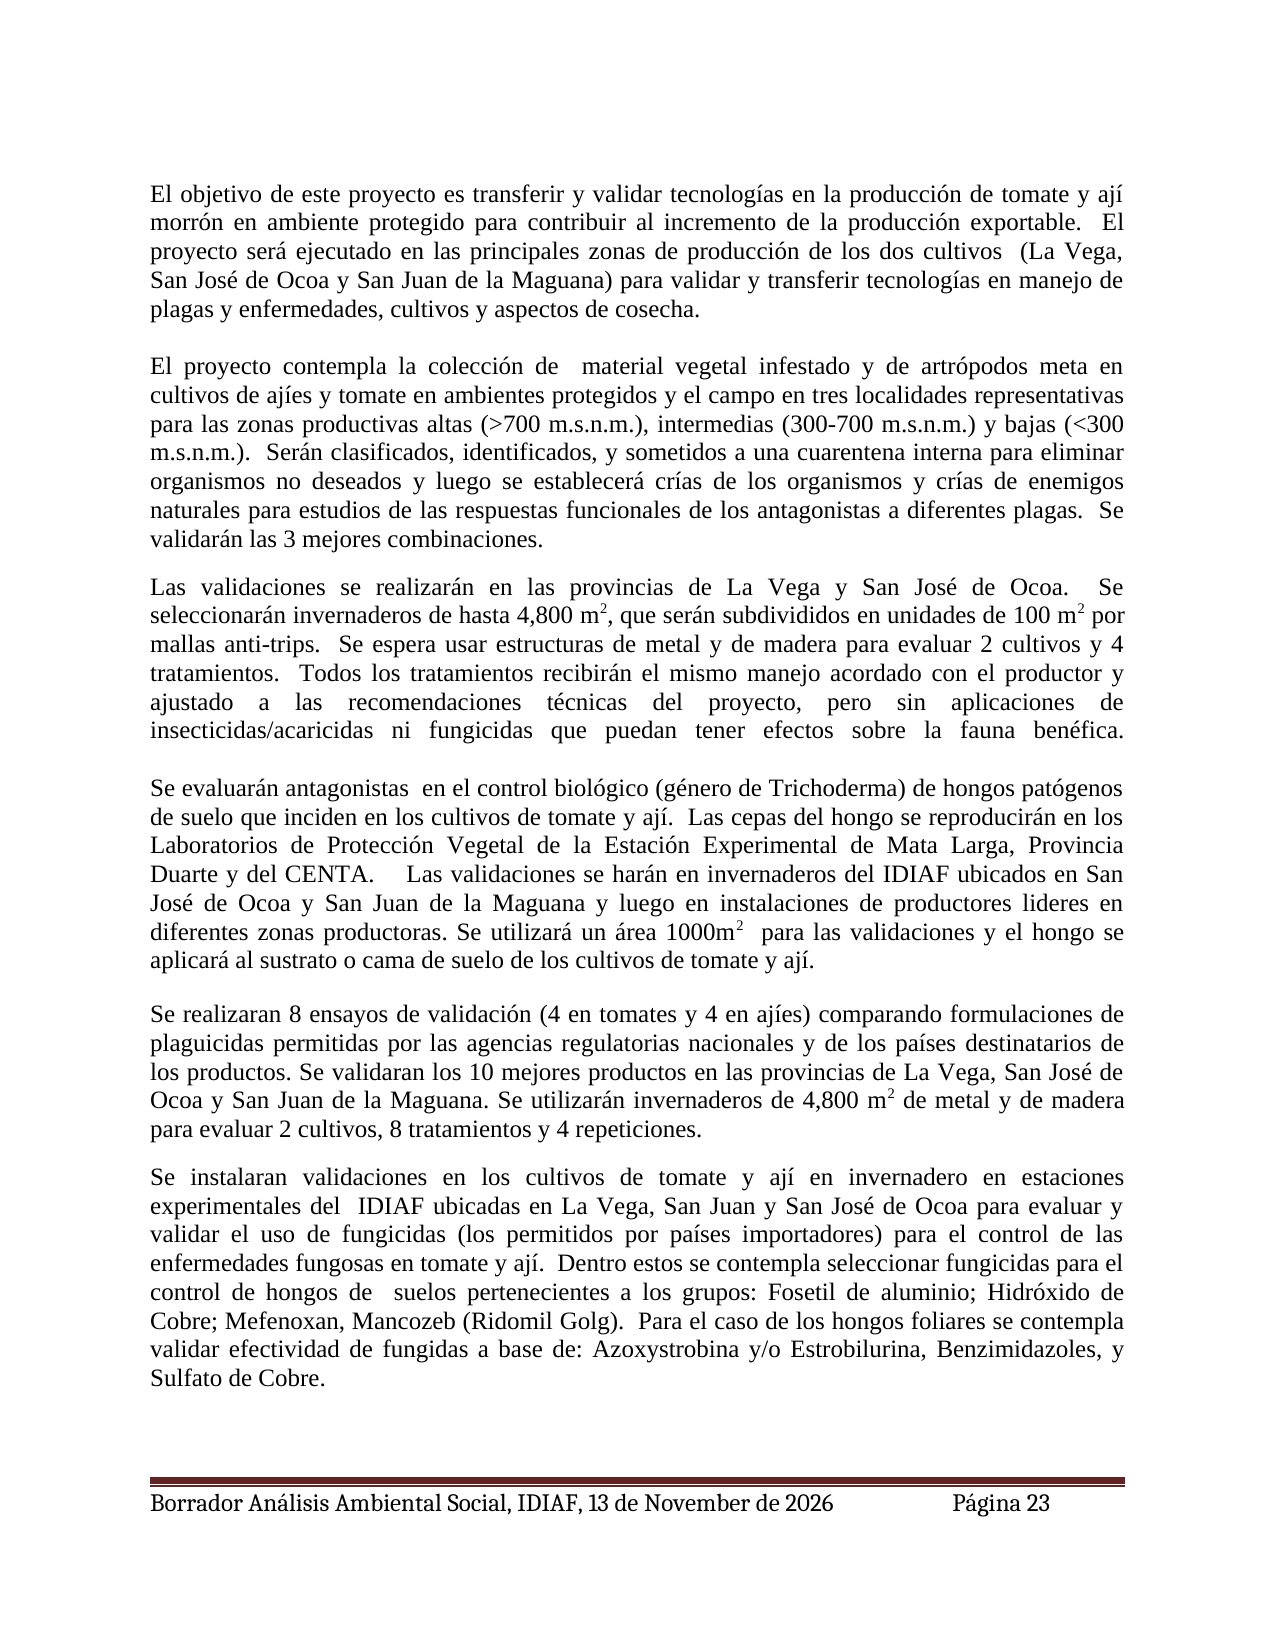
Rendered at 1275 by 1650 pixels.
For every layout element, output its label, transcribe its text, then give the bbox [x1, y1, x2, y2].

text Se realizaran 8 ensayos de validación (4 en tomates y 4 en ajíes) comparando formulaciones de plaguicidas permitidas por las agencias regulatorias nacionales y de los países destinatarios de los productos. Se validaran los 10 mejores productos en las provincias de La Vega, San José de Ocoa y San Juan de la Maguana. Se utilizarán invernaderos de 4,800 m2 de metal y de madera para evaluar 2 cultivos, 8 tratamientos y 4 repeticiones. [150, 999, 1125, 1143]
list El objetivo de este proyecto es transferir y validar tecnologías en la producción de tomate y ají morrón en ambiente protegido para contribuir al incremento de la producción exportable. El proyecto será ejecutado en las principales zonas de producción de los dos cultivos (La Vega, San José de Ocoa y San Juan de la Maguana) para validar y transferir tecnologías en manejo de plagas y enfermedades, cultivos y aspectos de cosecha. [150, 179, 1125, 322]
list Las validaciones se realizarán en las provincias de La Vega y San José de Ocoa. Se seleccionarán invernaderos de hasta 4,800 m2, que serán subdivididos en unidades de 100 m2 por mallas anti-trips. Se espera usar estructuras de metal y de madera para evaluar 2 cultivos y 4 tratamientos. Todos los tratamientos recibirán el mismo manejo acordado con el productor y ajustado a las recomendaciones técnicas del proyecto, pero sin aplicaciones de insecticidas/acaricidas ni fungicidas que puedan tener efectos sobre la fauna benéfica. [150, 572, 1125, 773]
text Se evaluarán antagonistas en el control biológico (género de Trichoderma) de hongos patógenos de suelo que inciden en los cultivos de tomate y ají. Las cepas del hongo se reproducirán en los Laboratorios de Protección Vegetal de la Estación Experimental de Mata Larga, Provincia Duarte y del CENTA. Las validaciones se harán en invernaderos del IDIAF ubicados en San José de Ocoa y San Juan de la Maguana y luego en instalaciones de productores lideres en diferentes zonas productoras. Se utilizará un área 1000m2 para las validaciones y el hongo se aplicará al sustrato o cama de suelo de los cultivos de tomate y ají. [150, 773, 1125, 974]
text Se instalaran validaciones en los cultivos de tomate y ají en invernadero en estaciones experimentales del IDIAF ubicadas en La Vega, San Juan y San José de Ocoa para evaluar y validar el uso de fungicidas (los permitidos por países importadores) para el control de las enfermedades fungosas en tomate y ají. Dentro estos se contempla seleccionar fungicidas para el control de hongos de suelos pertenecientes a los grupos: Fosetil de aluminio; Hidróxido de Cobre; Mefenoxan, Mancozeb (Ridomil Golg). Para el caso de los hongos foliares se contempla validar efectividad de fungidas a base de: Azoxystrobina y/o Estrobilurina, Benzimidazoles, y Sulfato de Cobre. [150, 1162, 1125, 1392]
list El proyecto contempla la colección de material vegetal infestado y de artrópodos meta en cultivos de ajíes y tomate en ambientes protegidos y el campo en tres localidades representativas para las zonas productivas altas (>700 m.s.n.m.), intermedias (300-700 m.s.n.m.) y bajas (<300 m.s.n.m.). Serán clasificados, identificados, y sometidos a una cuarentena interna para eliminar organismos no deseados y luego se establecerá crías de los organismos y crías de enemigos naturales para estudios de las respuestas funcionales de los antagonistas a diferentes plagas. Se validarán las 3 mejores combinaciones. [150, 351, 1125, 552]
